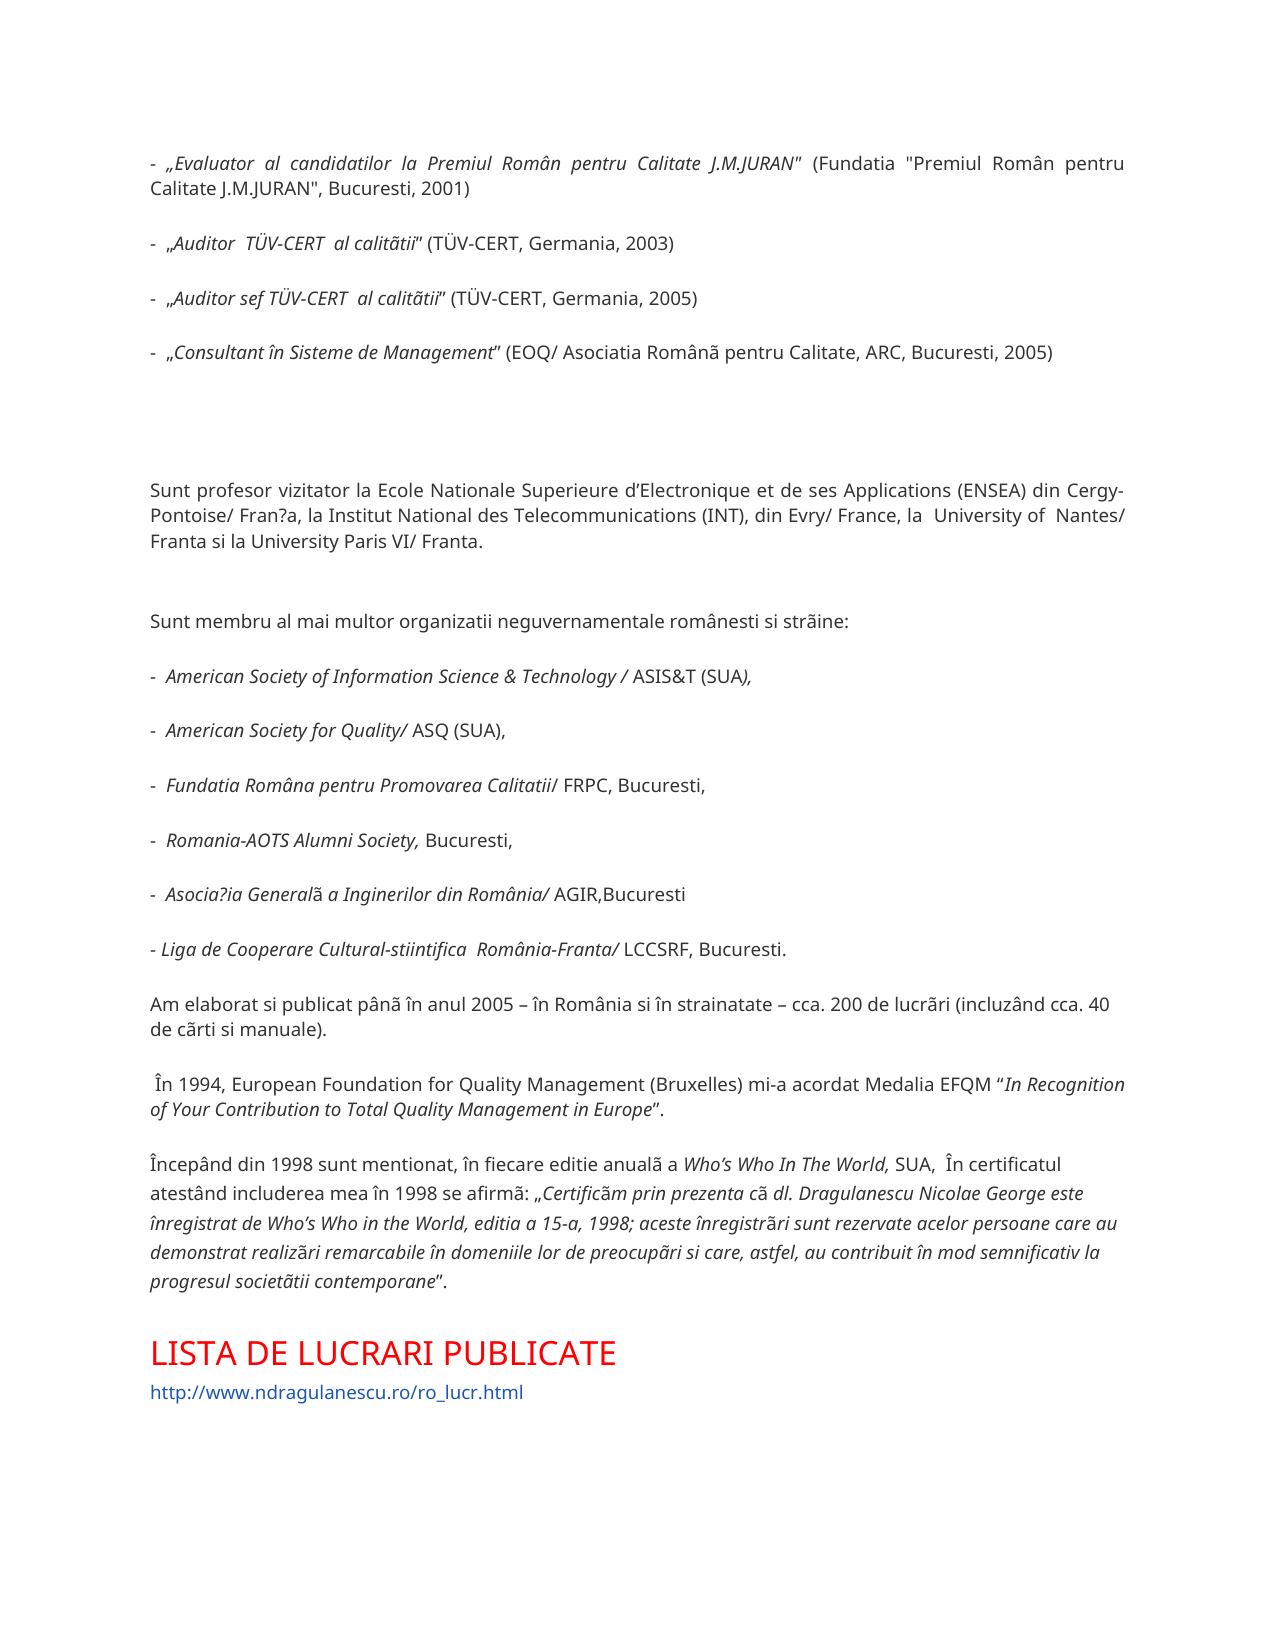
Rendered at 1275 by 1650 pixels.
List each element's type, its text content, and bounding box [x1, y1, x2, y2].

text - American Society for Quality/ ASQ (SUA), [150, 718, 1125, 743]
text - Fundatia Româna pentru Promovarea Calitatii/ FRPC, Bucuresti, [150, 772, 1125, 798]
text - Romania-AOTS Alumni Society, Bucuresti, [150, 827, 1125, 852]
text - Asocia?ia Generalã a Inginerilor din România/ AGIR,Bucuresti [150, 882, 1125, 907]
text Începând din 1998 sunt mentionat, în fiecare editie anualã a Who’s Who In The World, SUA, În certificatul atestând includerea mea în 1998 se afirmã: „Certificãm prin prezenta cã dl. Dragulanescu Nicolae George este înregistrat de Who’s Who in the World, editia a 15-a, 1998; aceste înregistrãri sunt rezervate acelor persoane care au demonstrat realizãri remarcabile în domeniile lor de preocupãri si care, astfel, au contribuit în mod semnificativ la progresul societãtii contemporane”. LISTA DE LUCRARI PUBLICATE http://www.ndragulanescu.ro/ro_lucr.html [150, 1151, 1125, 1405]
text - „Evaluator al candidatilor la Premiul Român pentru Calitate J.M.JURAN" (Fundatia "Premiul Român pentru Calitate J.M.JURAN", Bucuresti, 2001) [150, 150, 1125, 201]
text - „Auditor TÜV-CERT al calitãtii” (TÜV-CERT, Germania, 2003) [150, 230, 1125, 256]
text - American Society of Information Science & Technology / ASIS&T (SUA), [150, 663, 1125, 688]
text - „Consultant în Sisteme de Management” (EOQ/ Asociatia Românã pentru Calitate, ARC, Bucuresti, 2005) [150, 339, 1125, 365]
text Sunt membru al mai multor organizatii neguvernamentale românesti si strãine: [150, 583, 1125, 634]
text - Liga de Cooperare Cultural-stiintifica România-Franta/ LCCSRF, Bucuresti. [150, 936, 1125, 962]
text - „Auditor sef TÜV-CERT al calitãtii” (TÜV-CERT, Germania, 2005) [150, 285, 1125, 310]
text Sunt profesor vizitator la Ecole Nationale Superieure d’Electronique et de ses Applications (ENSEA) din Cergy-Pontoise/ Fran?a, la Institut National des Telecommunications (INT), din Evry/ France, la University of Nantes/ Franta si la University Paris VI/ Franta. [150, 477, 1125, 553]
text Am elaborat si publicat pânã în anul 2005 – în România si în strainatate – cca. 200 de lucrãri (incluzând cca. 40 de cãrti si manuale). [327, 991, 1125, 1042]
text În 1994, European Foundation for Quality Management (Bruxelles) mi-a acordat Medalia EFQM “In Recognition of Your Contribution to Total Quality Management in Europe”. [150, 1071, 1125, 1122]
